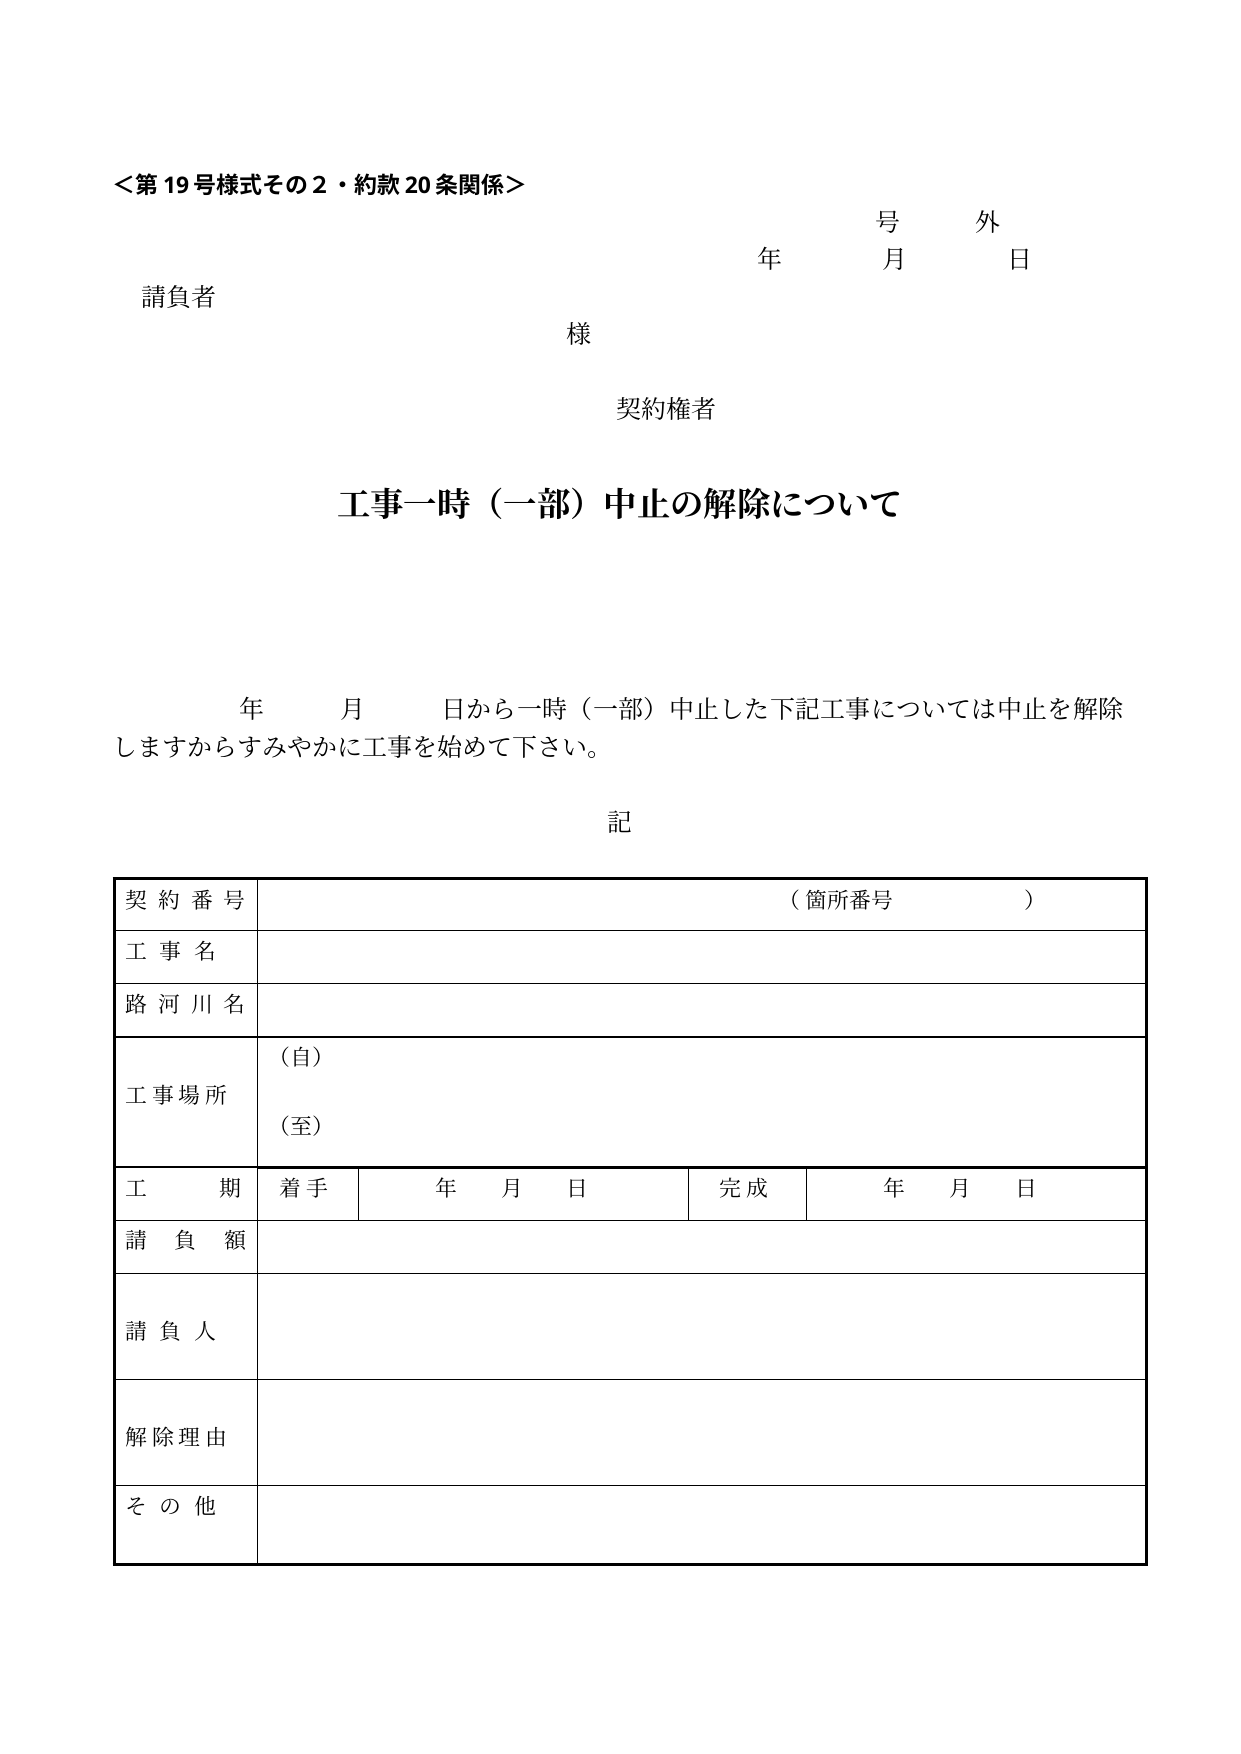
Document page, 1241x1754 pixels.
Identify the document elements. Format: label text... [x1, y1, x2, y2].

text 請負者 [112, 277, 1128, 314]
text 記 [112, 802, 1128, 839]
text 号 外 [112, 202, 1128, 239]
table_cell 工 期 [116, 1168, 257, 1219]
table_cell 請負人 [116, 1274, 257, 1379]
text 様 [112, 314, 1128, 352]
table_cell [258, 1380, 1145, 1485]
table_cell 路河川名 [116, 984, 257, 1036]
table_cell [258, 1274, 1145, 1379]
table_header 契約番号 [116, 880, 257, 930]
table_cell 工事場所 [116, 1038, 257, 1166]
table_cell [258, 1221, 1145, 1273]
table_cell （自） （至） [258, 1038, 1145, 1166]
table_cell 着 手 [258, 1169, 358, 1219]
table_cell 工事名 [116, 931, 257, 983]
table_cell [258, 984, 1145, 1036]
table_cell 解除理由 [116, 1380, 257, 1485]
table_cell [258, 1486, 1145, 1563]
table_cell 請負額 [116, 1221, 257, 1273]
text 年 月 日 [112, 239, 1128, 277]
text 契約権者 [112, 389, 1128, 427]
table_cell [258, 931, 1145, 983]
table_cell 年 月 日 [359, 1169, 688, 1219]
table_cell 完 成 [689, 1169, 806, 1219]
table_cell 年 月 日 [807, 1169, 1145, 1219]
text ＜第19号様式その２・約款20条関係＞ [112, 164, 1128, 202]
text 年 月 日から一時（一部）中止した下記工事については中止を解除しますからすみやかに工事を始めて下さい。 [112, 689, 1128, 764]
table_header （ 箇所番号 ） [258, 880, 1145, 930]
text 工事一時（一部）中止の解除について [112, 464, 1128, 539]
table_cell その他 [116, 1486, 257, 1563]
